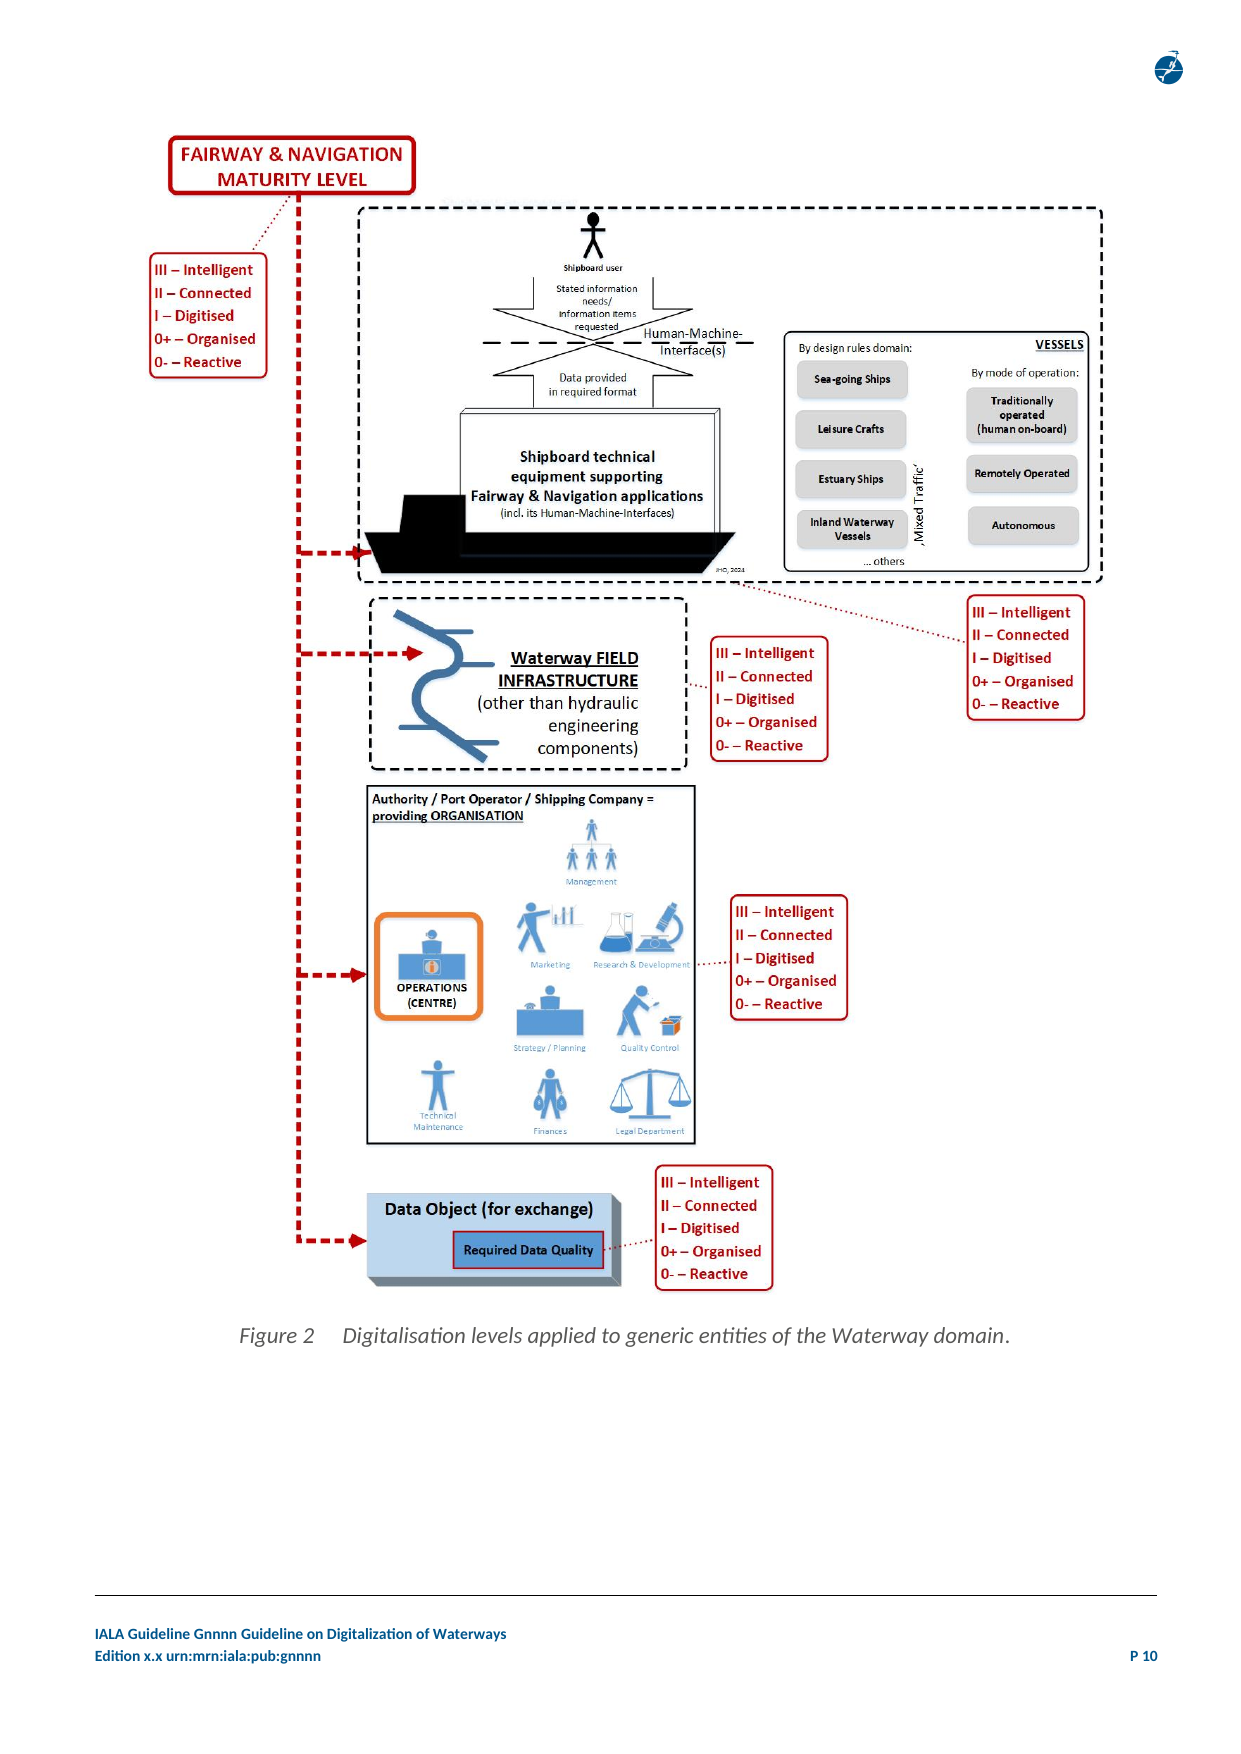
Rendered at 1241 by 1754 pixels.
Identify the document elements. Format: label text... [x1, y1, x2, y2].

picture [1123, 0, 1241, 119]
picture [145, 134, 1107, 1297]
text Digitalisation levels applied to generic entities of the Waterway domain. [94, 1321, 1157, 1349]
